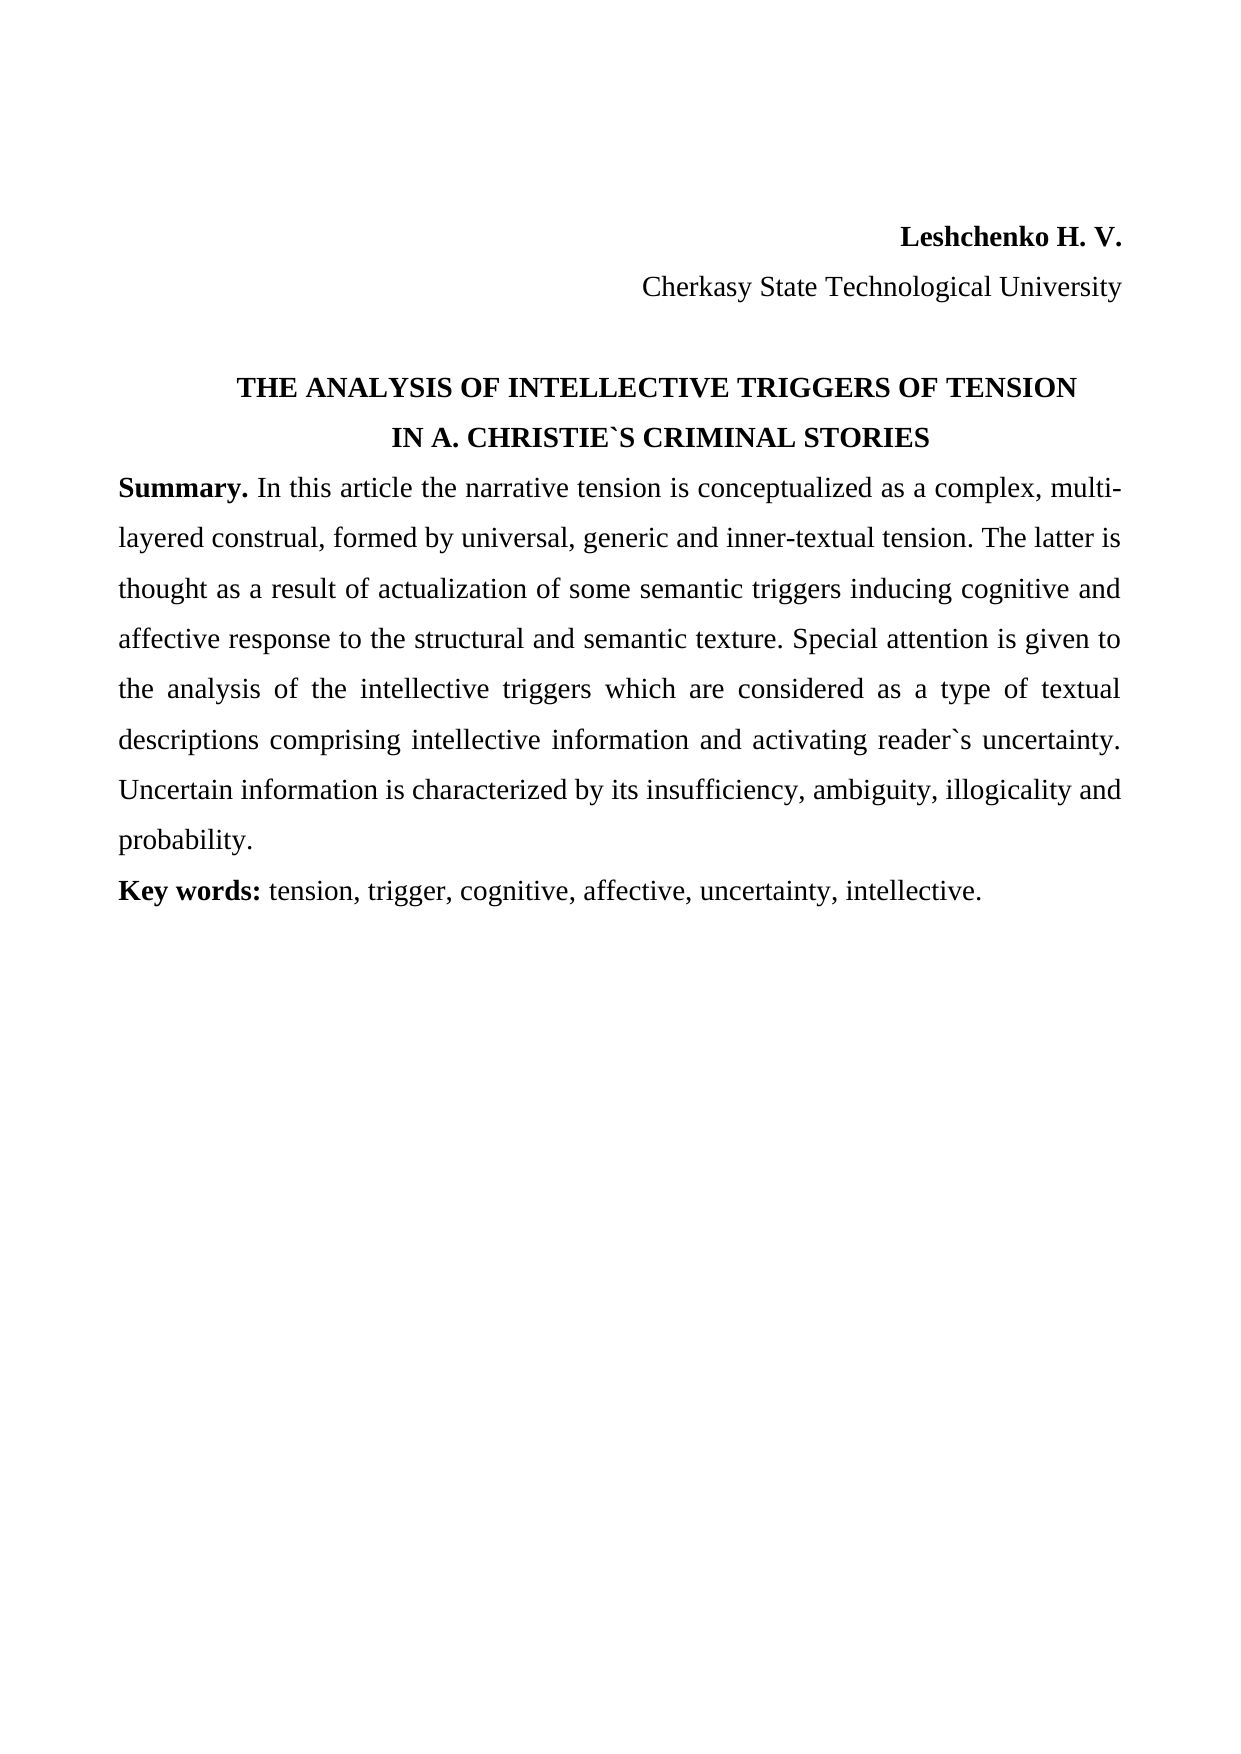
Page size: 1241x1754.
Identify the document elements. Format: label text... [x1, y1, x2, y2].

text Summary. In this article the narrative tension is conceptualized as a complex, multi-layered construal, formed by universal, generic and inner-textual tension. The latter is thought as a result of actualization of some semantic triggers inducing cognitive and affective response to the structural and semantic texture. Special attention is given to the analysis of the intellective triggers which are considered as a type of textual descriptions comprising intellective information and activating reader`s uncertainty. Uncertain information is characterized by its insufficiency, ambiguity, illogicality and probability. [118, 470, 1122, 856]
text Key words: tension, trigger, cognitive, affective, uncertainty, intellective. [118, 873, 1122, 906]
text IN A. CHRISTIE`S CRIMINAL STORIES [118, 420, 1122, 453]
text Leshchenko H. V. [118, 219, 1122, 252]
text THE ANALYSIS OF INTELLECTIVE TRIGGERS OF TENSION [118, 370, 1122, 403]
text Cherkasy State Technological University [118, 269, 1122, 303]
